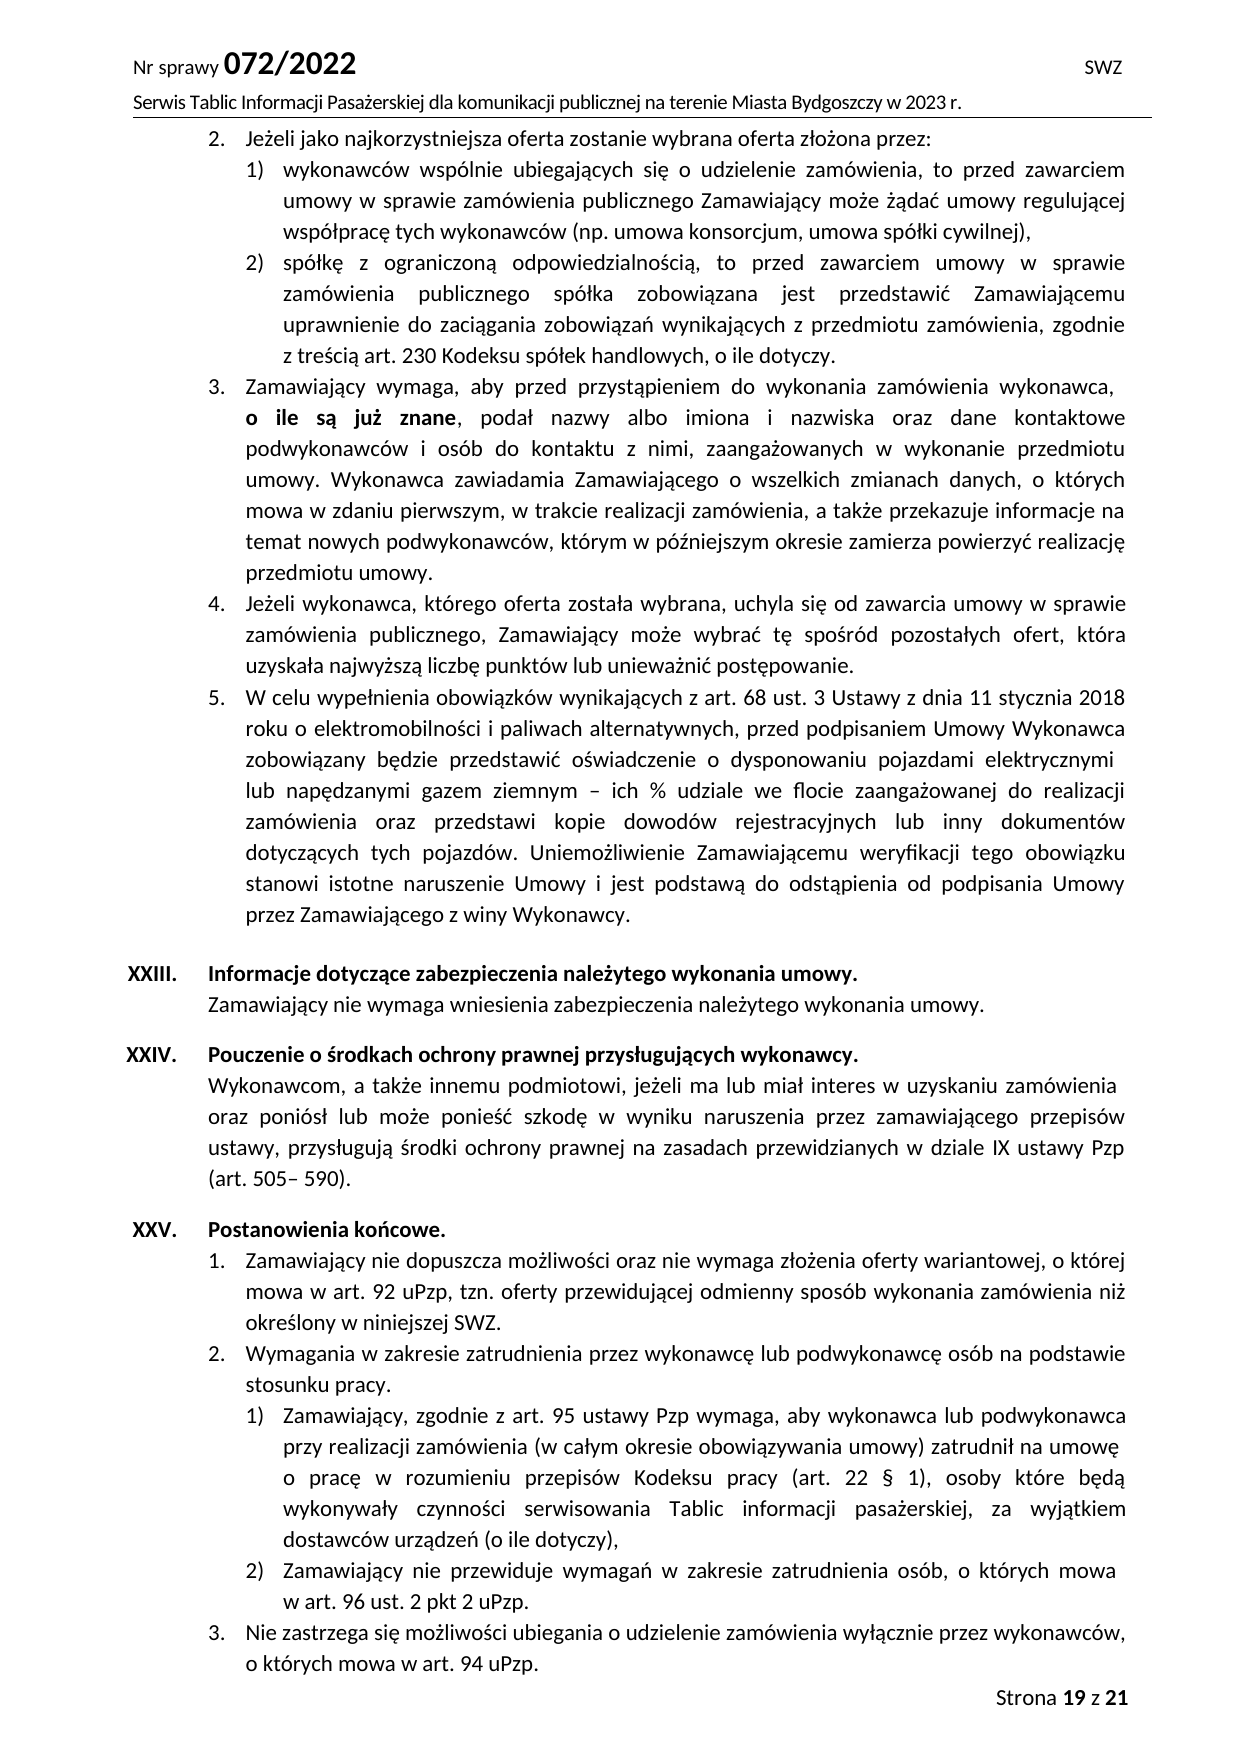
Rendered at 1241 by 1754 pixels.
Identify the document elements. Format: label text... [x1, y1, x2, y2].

list Postanowienia końcowe. [177, 1215, 1127, 1243]
list Zamawiający nie przewiduje wymagań w zakresie zatrudnienia osób, o których mowa w art. 96 ust. 2 pkt 2 uPzp. [245, 1556, 1127, 1615]
list Pouczenie o środkach ochrony prawnej przysługujących wykonawcy. [177, 1040, 1127, 1068]
list Jeżeli jako najkorzystniejsza oferta zostanie wybrana oferta złożona przez: [208, 124, 1127, 152]
list Wykonawcom, a także innemu podmiotowi, jeżeli ma lub miał interes w uzyskaniu zamówienia oraz poniósł lub może ponieść szkodę w wyniku naruszenia przez zamawiającego przepisów ustawy, przysługują środki ochrony prawnej na zasadach przewidzianych w dziale IX ustawy Pzp (art. 505– 590). [208, 1071, 1127, 1193]
list Zamawiający nie dopuszcza możliwości oraz nie wymaga złożenia oferty wariantowej, o której mowa w art. 92 uPzp, tzn. oferty przewidującej odmienny sposób wykonania zamówienia niż określony w niniejszej SWZ. [208, 1246, 1127, 1336]
list Nie zastrzega się możliwości ubiegania o udzielenie zamówienia wyłącznie przez wykonawców, o których mowa w art. 94 uPzp. [208, 1618, 1127, 1677]
list W celu wypełnienia obowiązków wynikających z art. 68 ust. 3 Ustawy z dnia 11 stycznia 2018 roku o elektromobilności i paliwach alternatywnych, przed podpisaniem Umowy Wykonawca zobowiązany będzie przedstawić oświadczenie o dysponowaniu pojazdami elektrycznymi lub napędzanymi gazem ziemnym – ich % udziale we flocie zaangażowanej do realizacji zamówienia oraz przedstawi kopie dowodów rejestracyjnych lub inny dokumentów dotyczących tych pojazdów. Uniemożliwienie Zamawiającemu weryfikacji tego obowiązku stanowi istotne naruszenie Umowy i jest podstawą do odstąpienia od podpisania Umowy przez Zamawiającego z winy Wykonawcy. [208, 683, 1127, 928]
list spółkę z ograniczoną odpowiedzialnością, to przed zawarciem umowy w sprawie zamówienia publicznego spółka zobowiązana jest przedstawić Zamawiającemu uprawnienie do zaciągania zobowiązań wynikających z przedmiotu zamówienia, zgodnie z treścią art. 230 Kodeksu spółek handlowych, o ile dotyczy. [245, 248, 1127, 369]
list Informacje dotyczące zabezpieczenia należytego wykonania umowy. [177, 959, 1127, 987]
list Zamawiający wymaga, aby przed przystąpieniem do wykonania zamówienia wykonawca, o ile są już znane, podał nazwy albo imiona i nazwiska oraz dane kontaktowe podwykonawców i osób do kontaktu z nimi, zaangażowanych w wykonanie przedmiotu umowy. Wykonawca zawiadamia Zamawiającego o wszelkich zmianach danych, o których mowa w zdaniu pierwszym, w trakcie realizacji zamówienia, a także przekazuje informacje na temat nowych podwykonawców, którym w późniejszym okresie zamierza powierzyć realizację przedmiotu umowy. [208, 372, 1127, 586]
list Zamawiający nie wymaga wniesienia zabezpieczenia należytego wykonania umowy. [208, 990, 1127, 1018]
list Wymagania w zakresie zatrudnienia przez wykonawcę lub podwykonawcę osób na podstawie stosunku pracy. [208, 1339, 1127, 1398]
list wykonawców wspólnie ubiegających się o udzielenie zamówienia, to przed zawarciem umowy w sprawie zamówienia publicznego Zamawiający może żądać umowy regulującej współpracę tych wykonawców (np. umowa konsorcjum, umowa spółki cywilnej), [245, 155, 1127, 245]
list Zamawiający, zgodnie z art. 95 ustawy Pzp wymaga, aby wykonawca lub podwykonawca przy realizacji zamówienia (w całym okresie obowiązywania umowy) zatrudnił na umowę o pracę w rozumieniu przepisów Kodeksu pracy (art. 22 § 1), osoby które będą wykonywały czynności serwisowania Tablic informacji pasażerskiej, za wyjątkiem dostawców urządzeń (o ile dotyczy), [245, 1401, 1127, 1553]
list Jeżeli wykonawca, którego oferta została wybrana, uchyla się od zawarcia umowy w sprawie zamówienia publicznego, Zamawiający może wybrać tę spośród pozostałych ofert, która uzyskała najwyższą liczbę punktów lub unieważnić postępowanie. [208, 589, 1127, 679]
